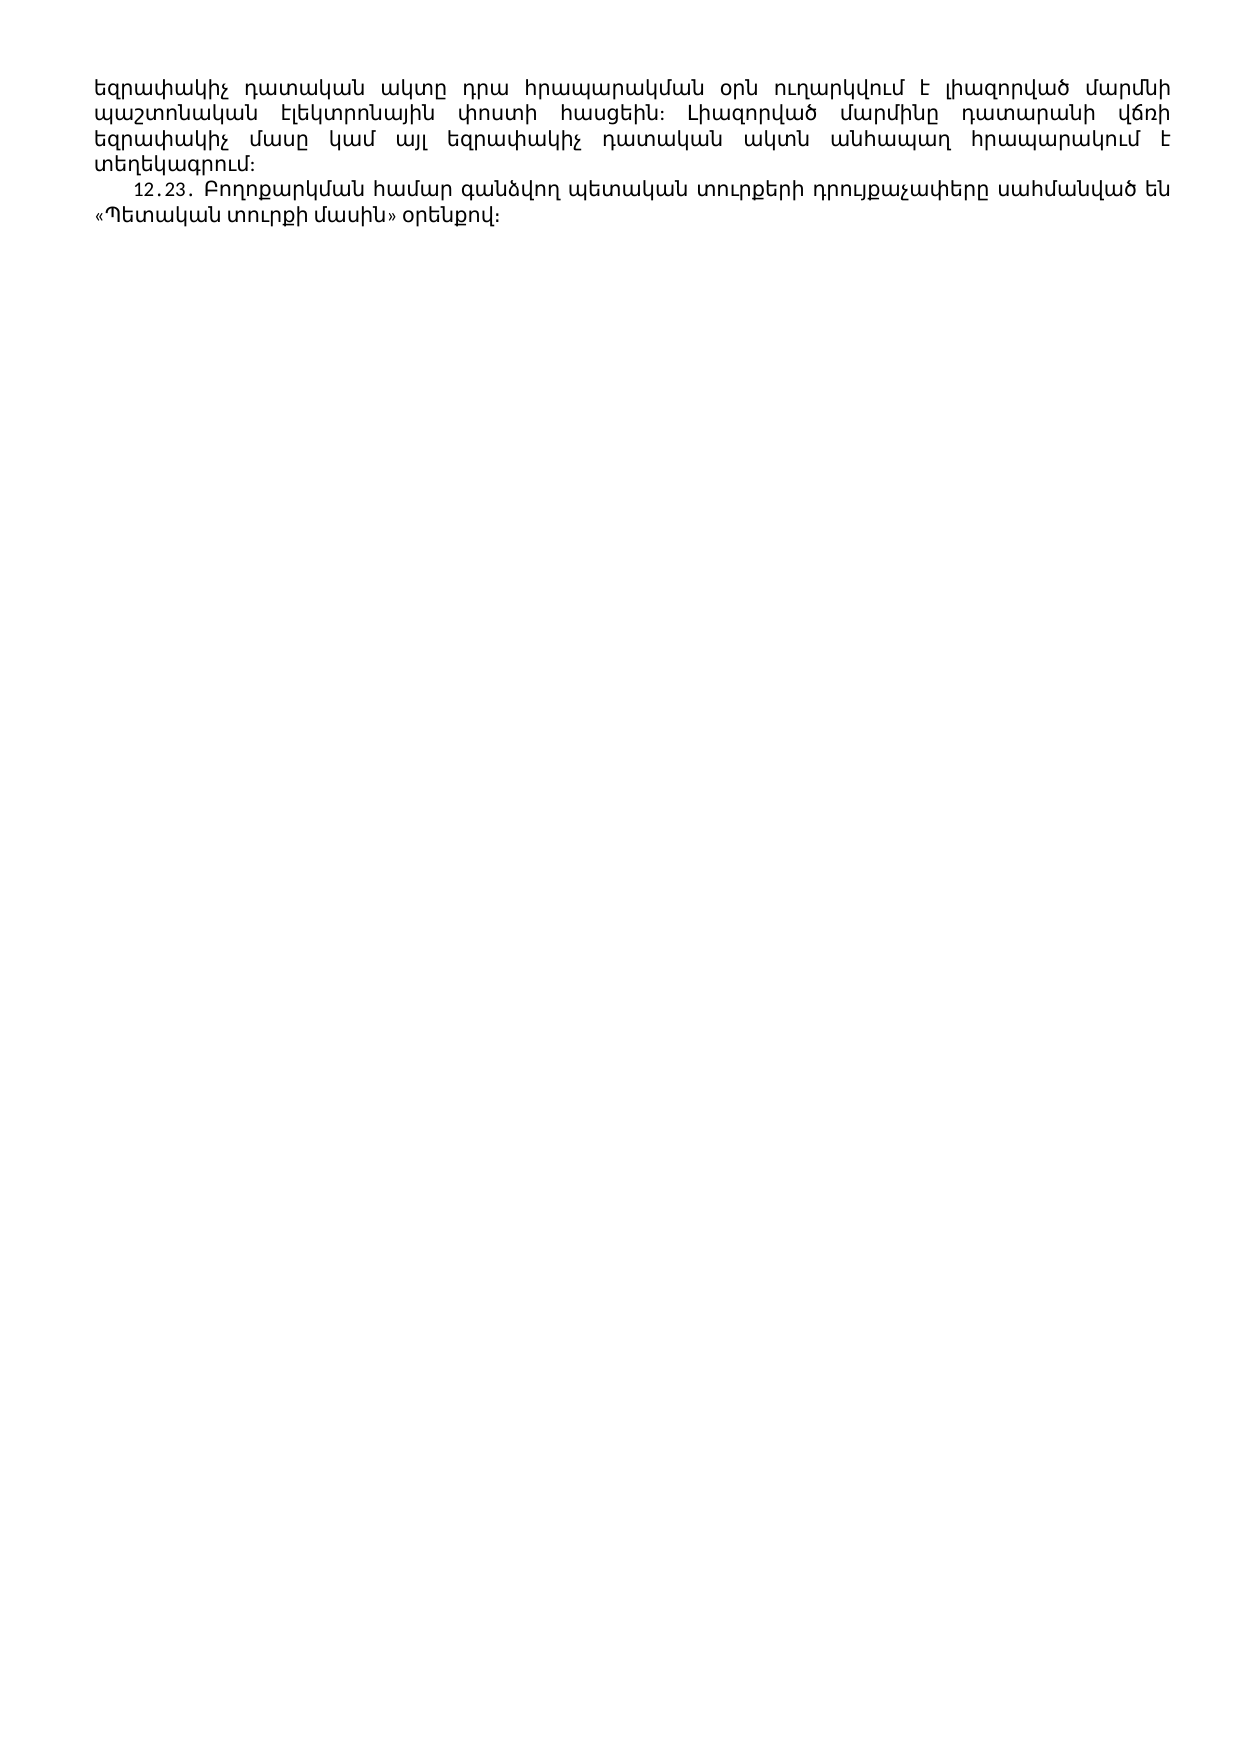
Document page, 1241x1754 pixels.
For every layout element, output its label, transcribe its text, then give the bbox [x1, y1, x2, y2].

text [94, 75, 1171, 177]
text 12․23․ Բողոքարկման համար գանձվող պետական տուրքերի դրույքաչափերը սահմանված են «Պետական տուրքի մասին» օրենքով։ [94, 177, 1171, 227]
